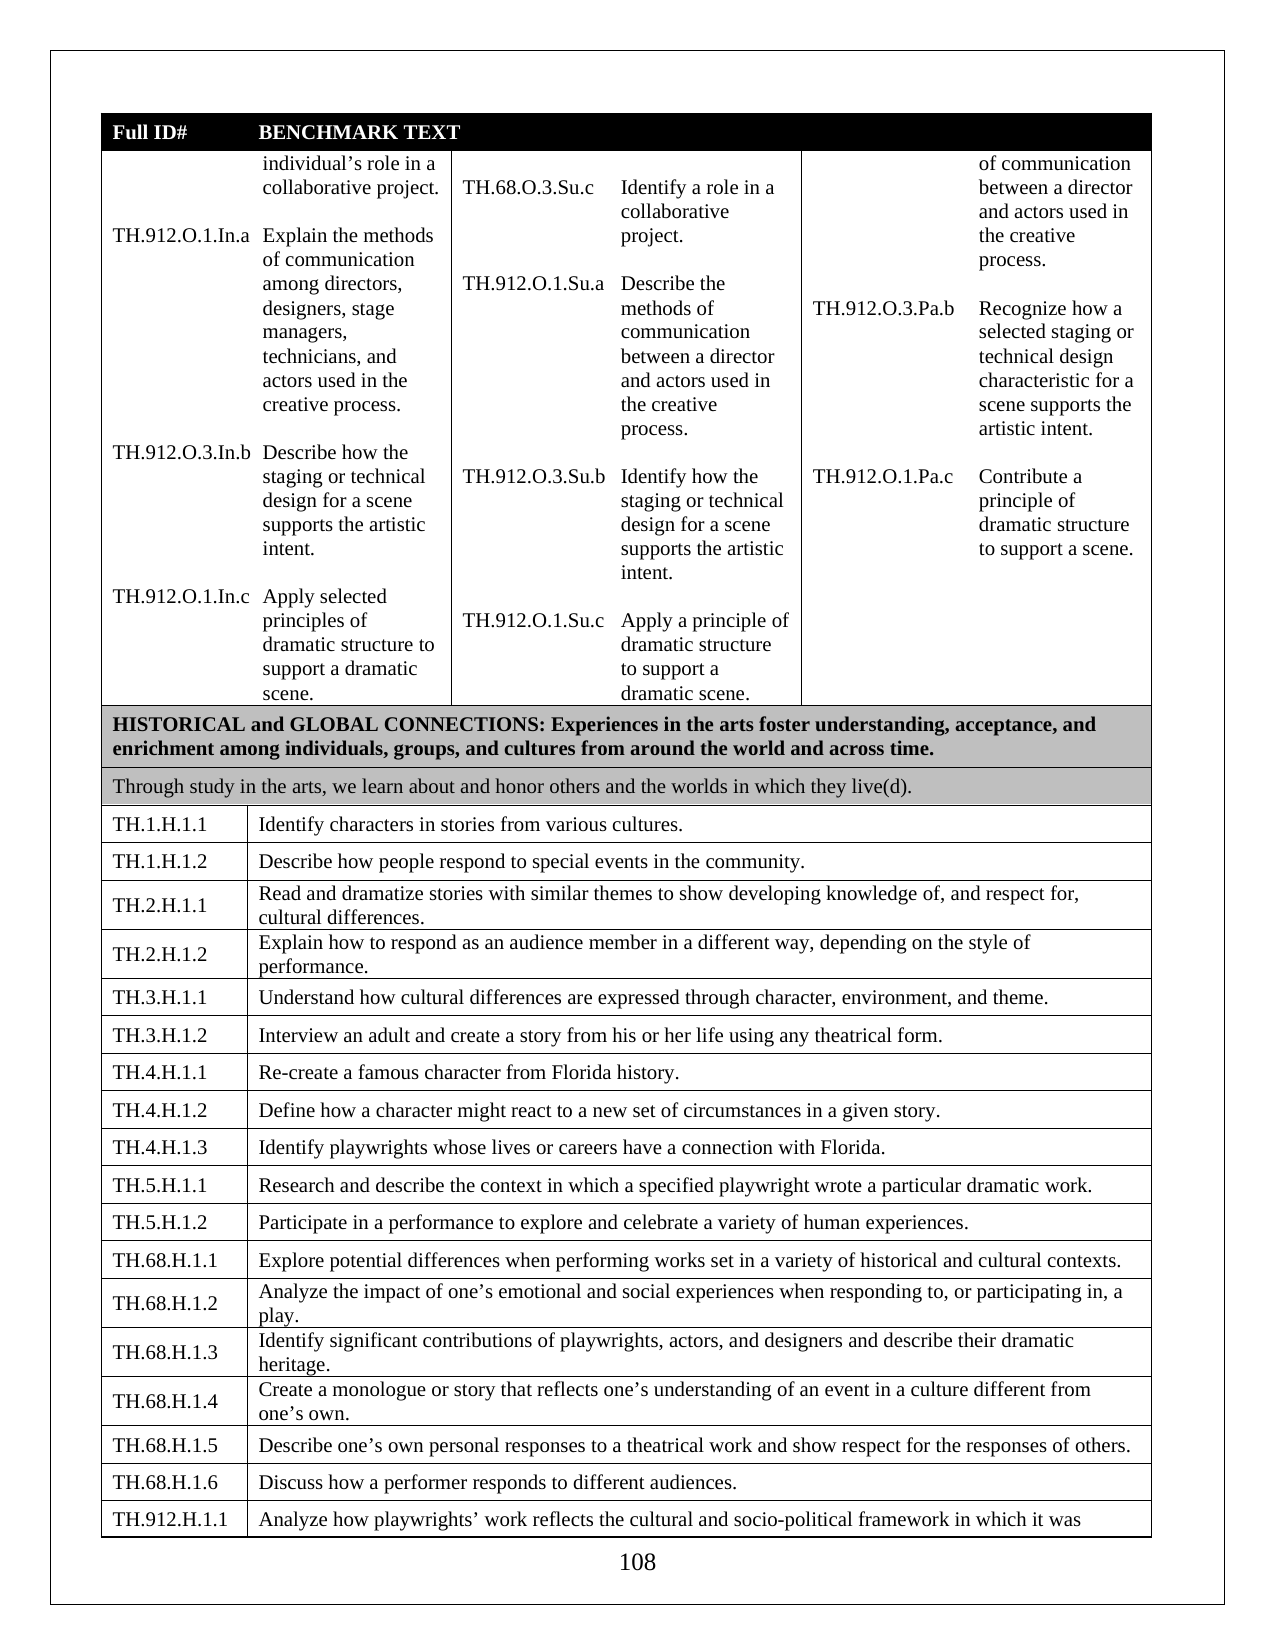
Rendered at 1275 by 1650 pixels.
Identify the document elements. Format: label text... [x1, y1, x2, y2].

table_cell Through study in the arts, we learn about and honor others and the worlds in which they live(d). [102, 768, 1151, 804]
table_cell TH.68.H.1.6 [102, 1464, 247, 1500]
table_header Full ID# [102, 114, 247, 150]
table_cell TH.5.H.1.1 [102, 1166, 247, 1203]
table_cell Identify playwrights whose lives or careers have a connection with . [248, 1129, 1151, 1165]
table_cell Re-create a famous character from history. [248, 1054, 1151, 1090]
table_cell TH.3.H.1.1 [102, 979, 247, 1015]
table_cell Describe how people respond to special events in the community. [248, 843, 1151, 879]
table_cell Research and describe the context in which a specified playwright wrote a particular dramatic work. [248, 1166, 1151, 1203]
table_cell TH.4.H.1.2 [102, 1091, 247, 1128]
table_header BENCHMARK TEXT [248, 114, 1151, 150]
table_cell Interview an adult and create a story from his or her life using any theatrical form. [248, 1016, 1151, 1053]
table_cell TH.5.H.1.2 [102, 1204, 247, 1240]
table_cell TH.2.H.1.2 [102, 930, 247, 978]
table_cell TH.68.H.1.2 [102, 1279, 247, 1327]
table_cell TH.1.H.1.1 [102, 806, 247, 842]
table_cell TH.912.H.1.1 [102, 1501, 247, 1536]
table_cell Define how a character might react to a new set of circumstances in a given story. [248, 1091, 1151, 1128]
table_cell Identify significant contributions of playwrights, actors, and designers and describe their dramatic heritage. [248, 1328, 1151, 1376]
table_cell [452, 151, 801, 704]
table_cell Describe one’s own personal responses to a theatrical work and show respect for the responses of others. [248, 1426, 1151, 1463]
table_cell Explain how to respond as an audience member in a different way, depending on the style of performance. [248, 930, 1151, 978]
table_cell Discuss how a performer responds to different audiences. [248, 1464, 1151, 1500]
table_cell Understand how cultural differences are expressed through character, environment, and theme. [248, 979, 1151, 1015]
table_cell TH.68.H.1.1 [102, 1241, 247, 1278]
table_cell Identify characters in stories from various cultures. [248, 806, 1151, 842]
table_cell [102, 151, 451, 704]
table_cell TH.4.H.1.3 [102, 1129, 247, 1165]
table_cell TH.4.H.1.1 [102, 1054, 247, 1090]
table_cell Explore potential differences when performing works set in a variety of historical and cultural contexts. [248, 1241, 1151, 1278]
table_cell TH.2.H.1.1 [102, 881, 247, 929]
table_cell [248, 1501, 1151, 1536]
table_cell TH.68.H.1.4 [102, 1377, 247, 1425]
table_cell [802, 151, 1151, 704]
table_cell TH.1.H.1.2 [102, 843, 247, 879]
table_cell TH.3.H.1.2 [102, 1016, 247, 1053]
table_cell TH.68.H.1.3 [102, 1328, 247, 1376]
table_cell Analyze the impact of one’s emotional and social experiences when responding to, or participating in, a play. [248, 1279, 1151, 1327]
table_cell Create a monologue or story that reflects one’s understanding of an event in a culture different from one’s own. [248, 1377, 1151, 1425]
table_cell Participate in a performance to explore and celebrate a variety of human experiences. [248, 1204, 1151, 1240]
table_cell HISTORICAL and GLOBAL CONNECTIONS: Experiences in the arts foster understanding, acceptance, and enrichment among individuals, groups, and cultures from around the world and across time. [102, 706, 1151, 767]
table_cell TH.68.H.1.5 [102, 1426, 247, 1463]
table_cell Read and dramatize stories with similar themes to show developing knowledge of, and respect for, cultural differences. [248, 881, 1151, 929]
